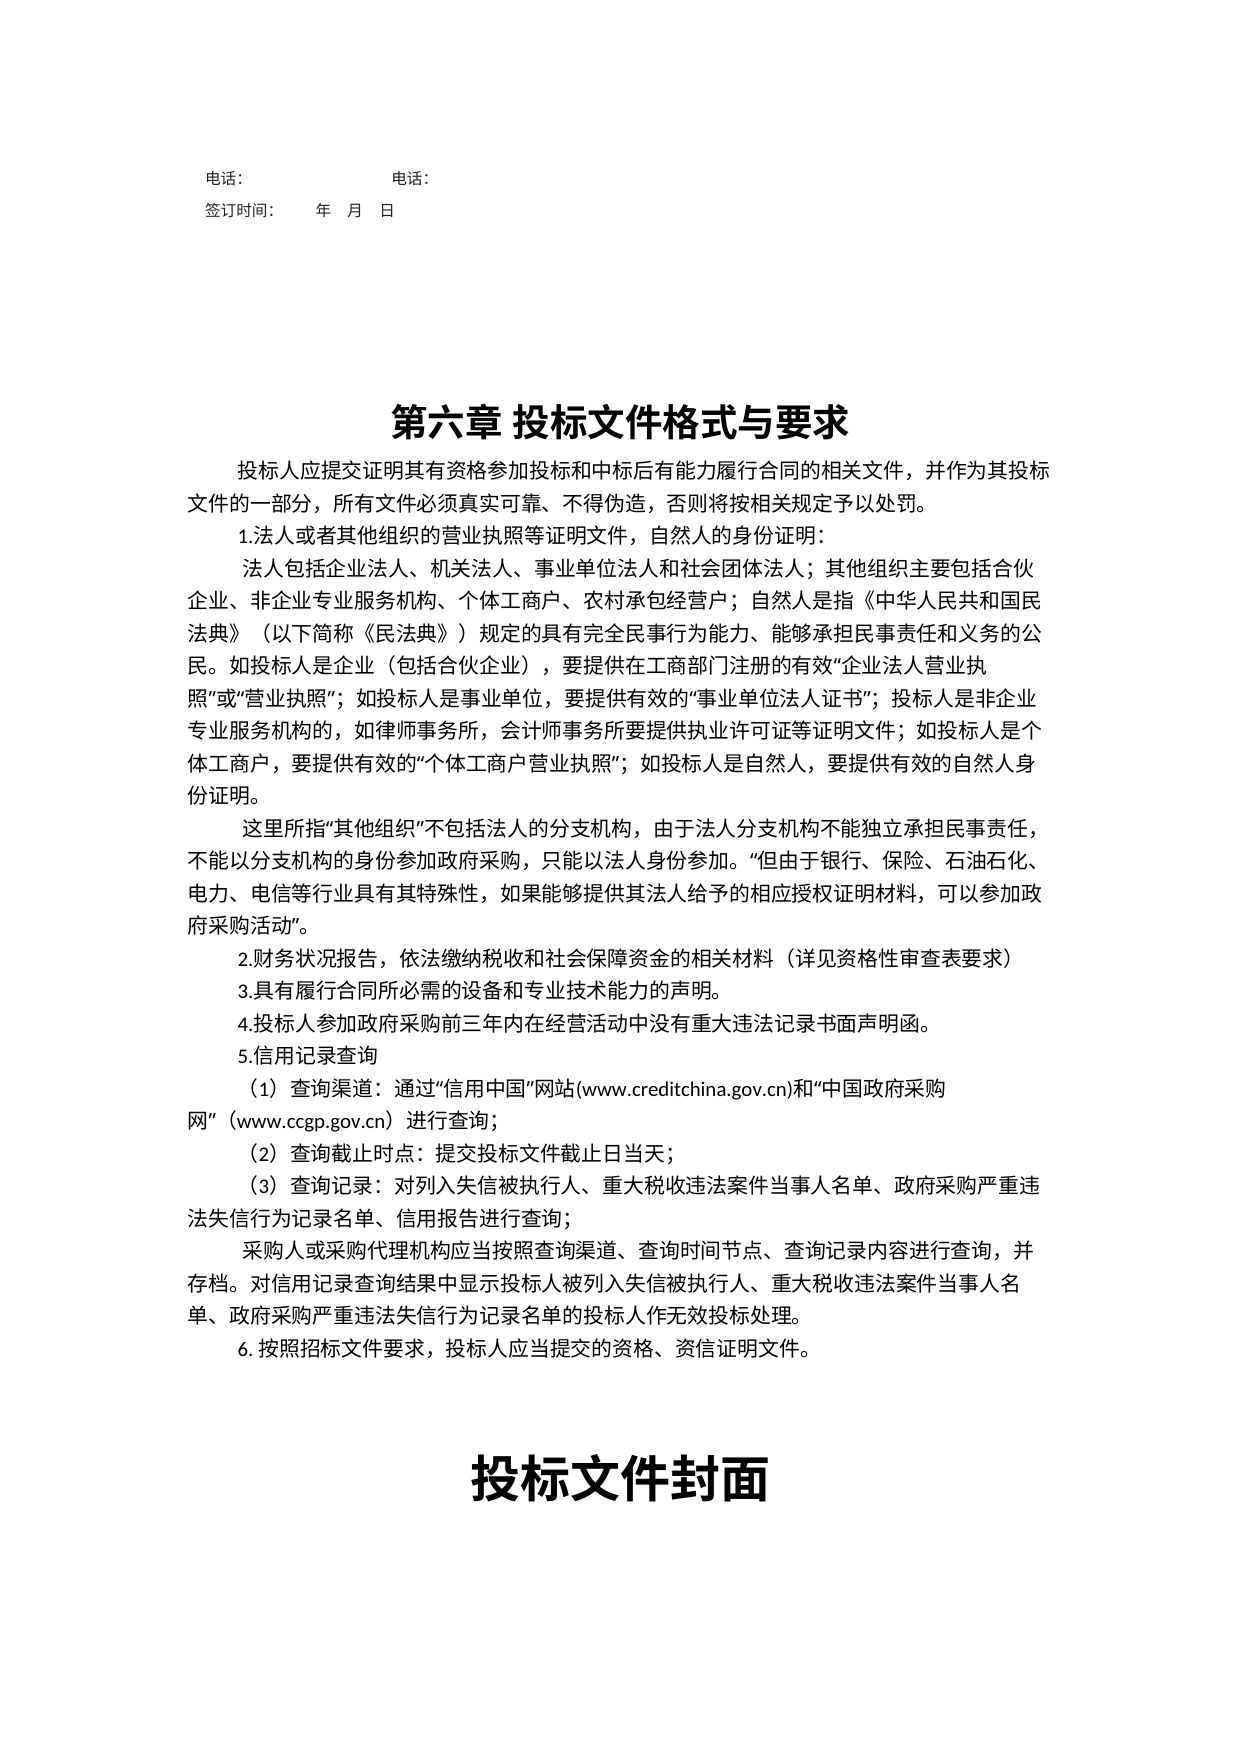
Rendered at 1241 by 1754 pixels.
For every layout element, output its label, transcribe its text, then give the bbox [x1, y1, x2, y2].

text 法人包括企业法人、机关法人、事业单位法人和社会团体法人；其他组织主要包括合伙企业、非企业专业服务机构、个体工商户、农村承包经营户；自然人是指《中华人民共和国民法典》（以下简称《民法典》）规定的具有完全民事行为能力、能够承担民事责任和义务的公民。如投标人是企业（包括合伙企业），要提供在工商部门注册的有效“企业法人营业执照”或“营业执照”；如投标人是事业单位，要提供有效的“事业单位法人证书”；投标人是非企业专业服务机构的，如律师事务所，会计师事务所要提供执业许可证等证明文件；如投标人是个体工商户，要提供有效的“个体工商户营业执照”；如投标人是自然人，要提供有效的自然人身份证明。 [187, 552, 1053, 812]
text 第六章 投标文件格式与要求 [187, 389, 1053, 454]
text （2）查询截止时点：提交投标文件截止日当天； [187, 1137, 1053, 1169]
text 4.投标人参加政府采购前三年内在经营活动中没有重大违法记录书面声明函。 [187, 1007, 1053, 1039]
text 投标人应提交证明其有资格参加投标和中标后有能力履行合同的相关文件，并作为其投标文件的一部分，所有文件必须真实可靠、不得伪造，否则将按相关规定予以处罚。 [187, 454, 1053, 519]
text 3.具有履行合同所必需的设备和专业技术能力的声明。 [187, 974, 1053, 1007]
text 5.信用记录查询 [187, 1039, 1053, 1072]
text 投标文件封面 [187, 1429, 1053, 1527]
text 签订时间： 年 月 日 [205, 194, 1037, 227]
text 6. 按照招标文件要求，投标人应当提交的资格、资信证明文件。 [187, 1332, 1053, 1364]
text （3）查询记录：对列入失信被执行人、重大税收违法案件当事人名单、政府采购严重违法失信行为记录名单、信用报告进行查询； [187, 1169, 1053, 1234]
text 这里所指“其他组织”不包括法人的分支机构，由于法人分支机构不能独立承担民事责任，不能以分支机构的身份参加政府采购，只能以法人身份参加。“但由于银行、保险、石油石化、电力、电信等行业具有其特殊性，如果能够提供其法人给予的相应授权证明材料，可以参加政府采购活动”。 [187, 812, 1053, 942]
text 2.财务状况报告，依法缴纳税收和社会保障资金的相关材料（详见资格性审查表要求） [187, 942, 1053, 974]
text （1）查询渠道：通过“信用中国”网站(www.creditchina.gov.cn)和“中国政府采购网”（www.ccgp.gov.cn）进行查询； [187, 1072, 1053, 1137]
text 1.法人或者其他组织的营业执照等证明文件，自然人的身份证明： [187, 519, 1053, 552]
text 电话： 电话： [205, 162, 1037, 194]
text 采购人或采购代理机构应当按照查询渠道、查询时间节点、查询记录内容进行查询，并存档。对信用记录查询结果中显示投标人被列入失信被执行人、重大税收违法案件当事人名单、政府采购严重违法失信行为记录名单的投标人作无效投标处理。 [187, 1234, 1053, 1332]
